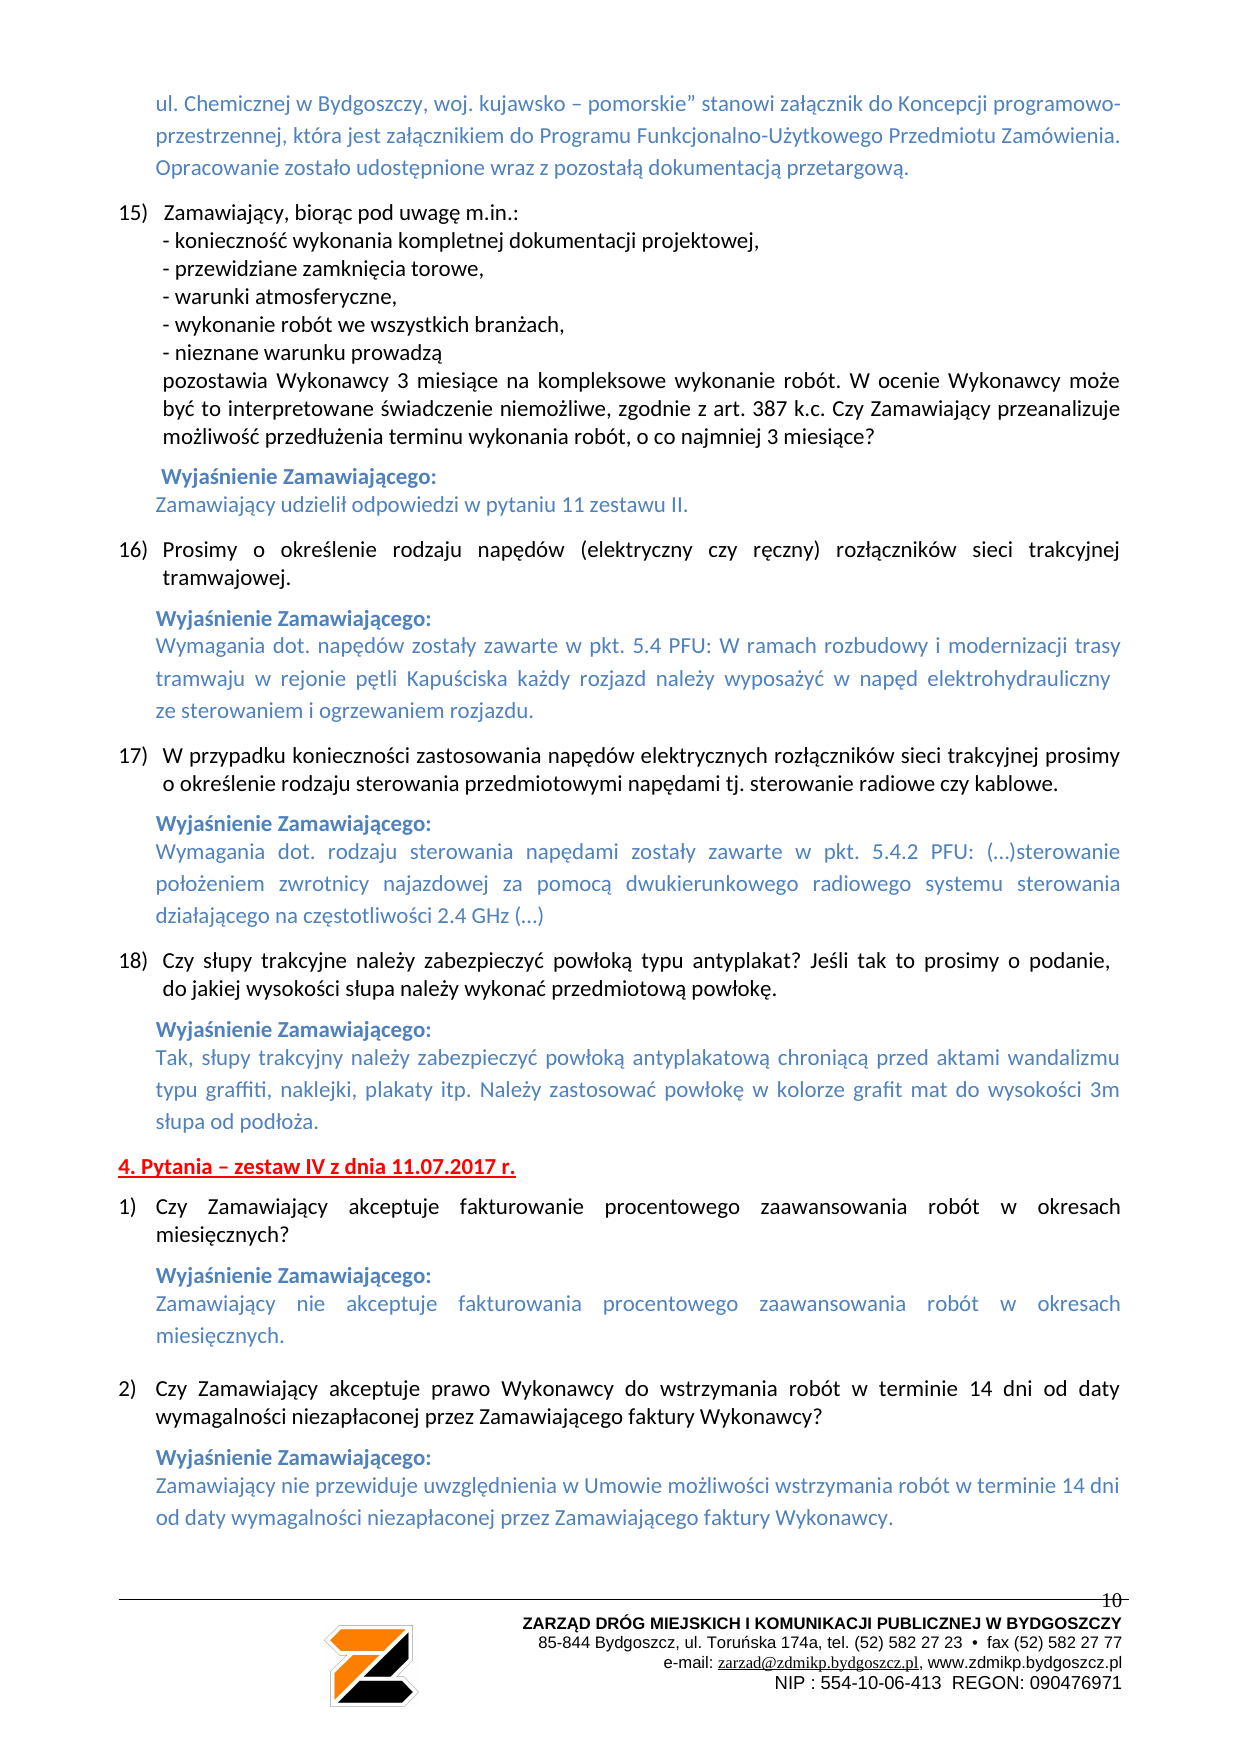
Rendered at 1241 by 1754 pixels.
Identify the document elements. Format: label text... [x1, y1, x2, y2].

list Wymagania dot. napędów zostały zawarte w pkt. 5.4 PFU: W ramach rozbudowy i modernizacji trasy tramwaju w rejonie pętli Kapuściska każdy rozjazd należy wyposażyć w napęd elektrohydrauliczny ze sterowaniem i ogrzewaniem rozjazdu. [155, 632, 1122, 724]
text Wyjaśnienie Zamawiającego: [156, 1443, 1122, 1471]
text - warunki atmosferyczne, [118, 282, 1122, 310]
text 18) Czy słupy trakcyjne należy zabezpieczyć powłoką typu antyplakat? Jeśli tak to prosimy o podanie, do jakiej wysokości słupa należy wykonać przedmiotową powłokę. [118, 946, 1122, 1002]
text - wykonanie robót we wszystkich branżach, [118, 310, 1122, 338]
list 2) Czy Zamawiający akceptuje prawo Wykonawcy do wstrzymania robót w terminie 14 dni od daty wymagalności niezapłaconej przez Zamawiającego faktury Wykonawcy? [118, 1374, 1122, 1430]
picture [324, 1625, 419, 1707]
text Wyjaśnienie Zamawiającego: [156, 809, 1122, 837]
text 17) W przypadku konieczności zastosowania napędów elektrycznych rozłączników sieci trakcyjnej prosimy o określenie rodzaju sterowania przedmiotowymi napędami tj. sterowanie radiowe czy kablowe. [118, 741, 1122, 797]
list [155, 89, 1122, 181]
text - konieczność wykonania kompletnej dokumentacji projektowej, [118, 226, 1122, 254]
list 1) Czy Zamawiający akceptuje fakturowanie procentowego zaawansowania robót w okresach miesięcznych? [118, 1192, 1122, 1248]
text Wyjaśnienie Zamawiającego: [156, 604, 1122, 632]
text - nieznane warunku prowadzą [118, 338, 1122, 366]
list Zamawiający nie akceptuje fakturowania procentowego zaawansowania robót w okresach miesięcznych. [156, 1289, 1122, 1349]
list Zamawiający udzielił odpowiedzi w pytaniu 11 zestawu II. [155, 490, 1122, 518]
text Wyjaśnienie Zamawiającego: [156, 1015, 1122, 1043]
text - przewidziane zamknięcia torowe, [118, 254, 1122, 282]
text 4. Pytania – zestaw IV z dnia 11.07.2017 r. [118, 1152, 1122, 1180]
list Tak, słupy trakcyjny należy zabezpieczyć powłoką antyplakatową chroniącą przed aktami wandalizmu typu graffiti, naklejki, plakaty itp. Należy zastosować powłokę w kolorze grafit mat do wysokości 3m słupa od podłoża. [155, 1043, 1122, 1135]
text 16) Prosimy o określenie rodzaju napędów (elektryczny czy ręczny) rozłączników sieci trakcyjnej tramwajowej. [118, 535, 1122, 591]
text Wyjaśnienie Zamawiającego: [156, 462, 1122, 490]
list Zamawiający nie przewiduje uwzględnienia w Umowie możliwości wstrzymania robót w terminie 14 dni od daty wymagalności niezapłaconej przez Zamawiającego faktury Wykonawcy. [156, 1471, 1122, 1531]
text Wyjaśnienie Zamawiającego: [118, 1261, 1122, 1289]
text pozostawia Wykonawcy 3 miesiące na kompleksowe wykonanie robót. W ocenie Wykonawcy może być to interpretowane świadczenie niemożliwe, zgodnie z art. 387 k.c. Czy Zamawiający przeanalizuje możliwość przedłużenia terminu wykonania robót, o co najmniej 3 miesiące? [118, 366, 1122, 450]
text 15) Zamawiający, biorąc pod uwagę m.in.: [118, 198, 1122, 226]
list Wymagania dot. rodzaju sterowania napędami zostały zawarte w pkt. 5.4.2 PFU: (…)sterowanie położeniem zwrotnicy najazdowej za pomocą dwukierunkowego radiowego systemu sterowania działającego na częstotliwości 2.4 GHz (…) [155, 837, 1122, 930]
